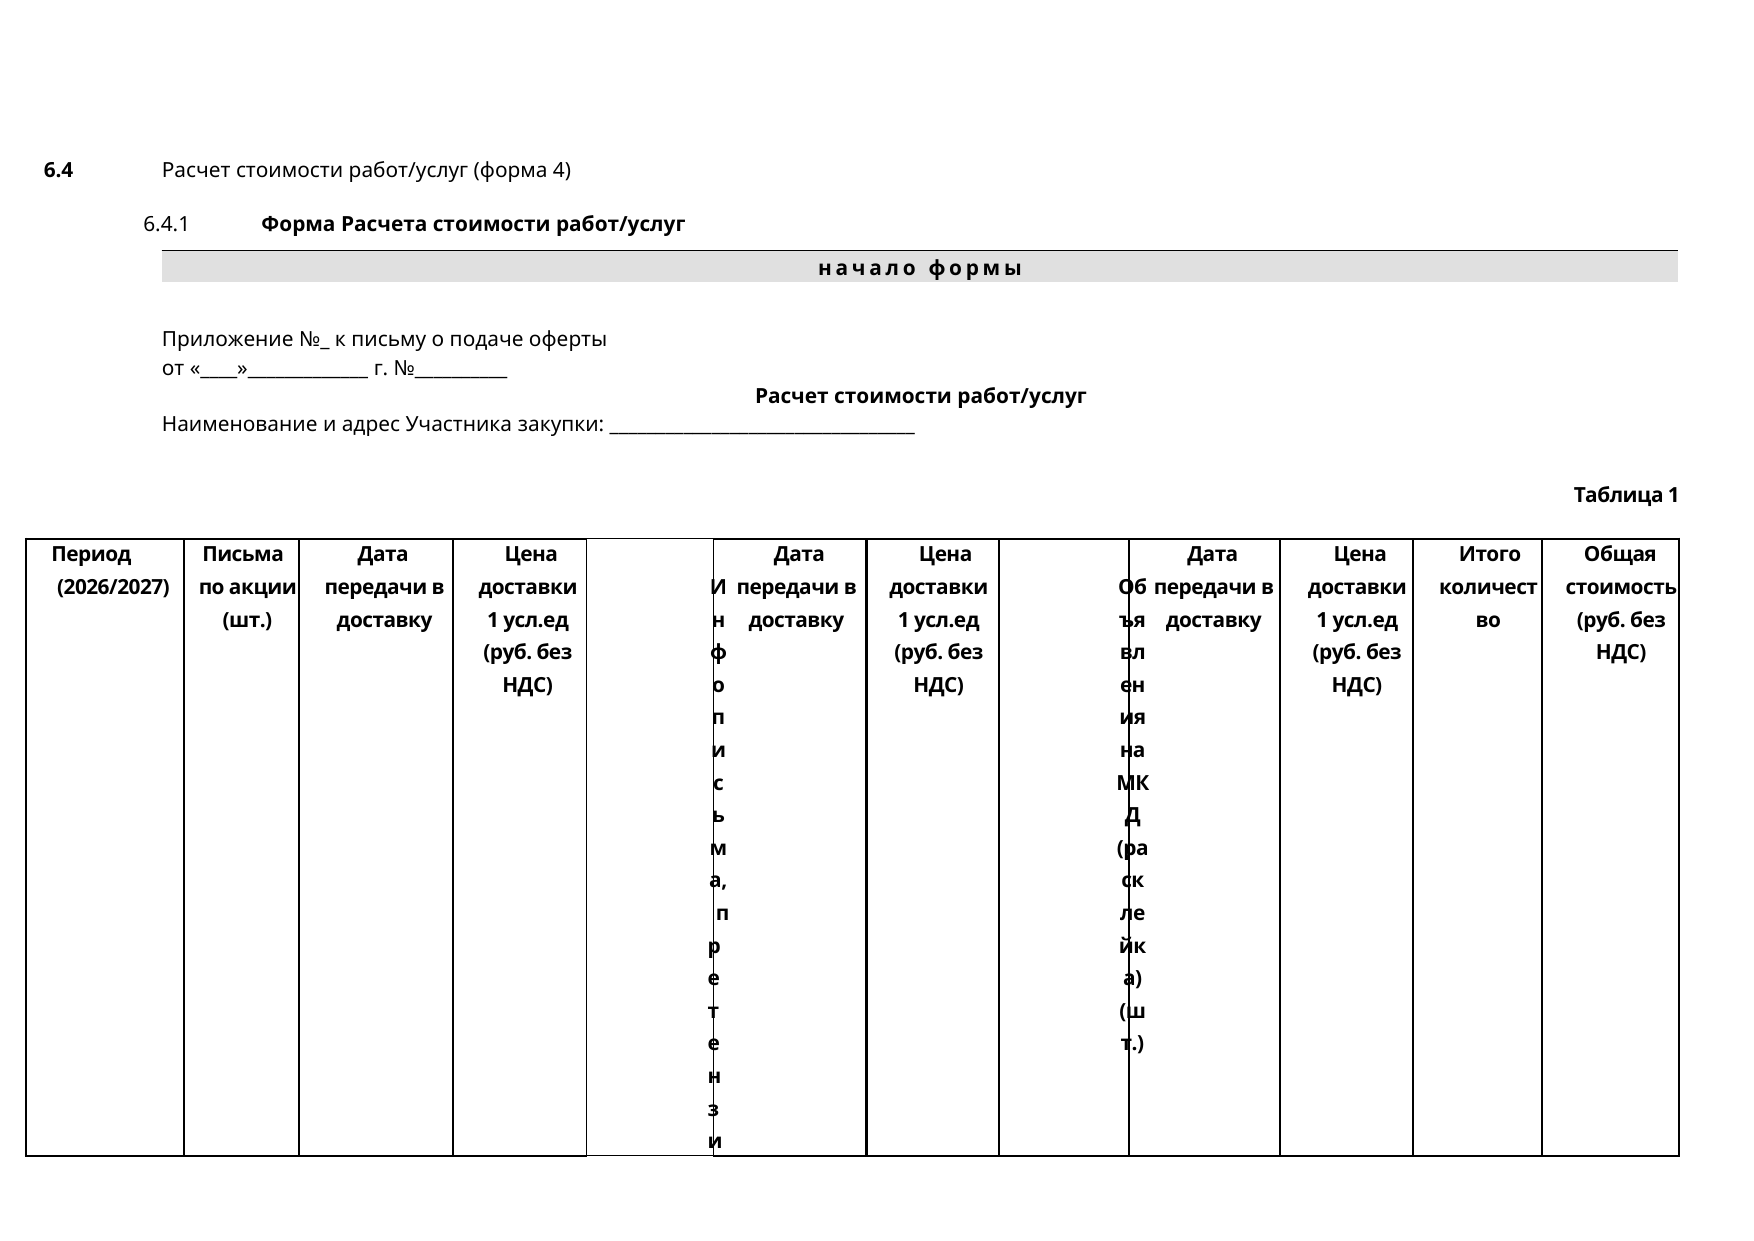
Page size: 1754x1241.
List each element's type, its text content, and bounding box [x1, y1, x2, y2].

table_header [587, 539, 713, 1155]
text Расчет стоимости работ/услуг [162, 381, 1680, 409]
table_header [1281, 540, 1412, 1155]
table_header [1130, 540, 1279, 1155]
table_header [300, 540, 452, 1155]
table_header Итого количество [1414, 540, 1541, 1155]
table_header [1000, 540, 1128, 1155]
text Таблица 1 [25, 481, 1680, 509]
text начало формы [162, 251, 1678, 282]
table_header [454, 540, 586, 1155]
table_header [868, 540, 998, 1155]
text Приложение №_ к письму о подаче оферты от «____»_____________ г. №__________ [162, 324, 1680, 381]
list Форма Расчета стоимости работ/услуг [143, 209, 1680, 237]
text Наименование и адрес Участника закупки: _________________________________ [162, 409, 1680, 438]
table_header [1543, 540, 1678, 1155]
subtitle Расчет стоимости работ/услуг (форма 4) [43, 156, 1680, 184]
table_header Период (2026/2027) [27, 540, 183, 1155]
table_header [185, 540, 298, 1155]
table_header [714, 540, 865, 1155]
